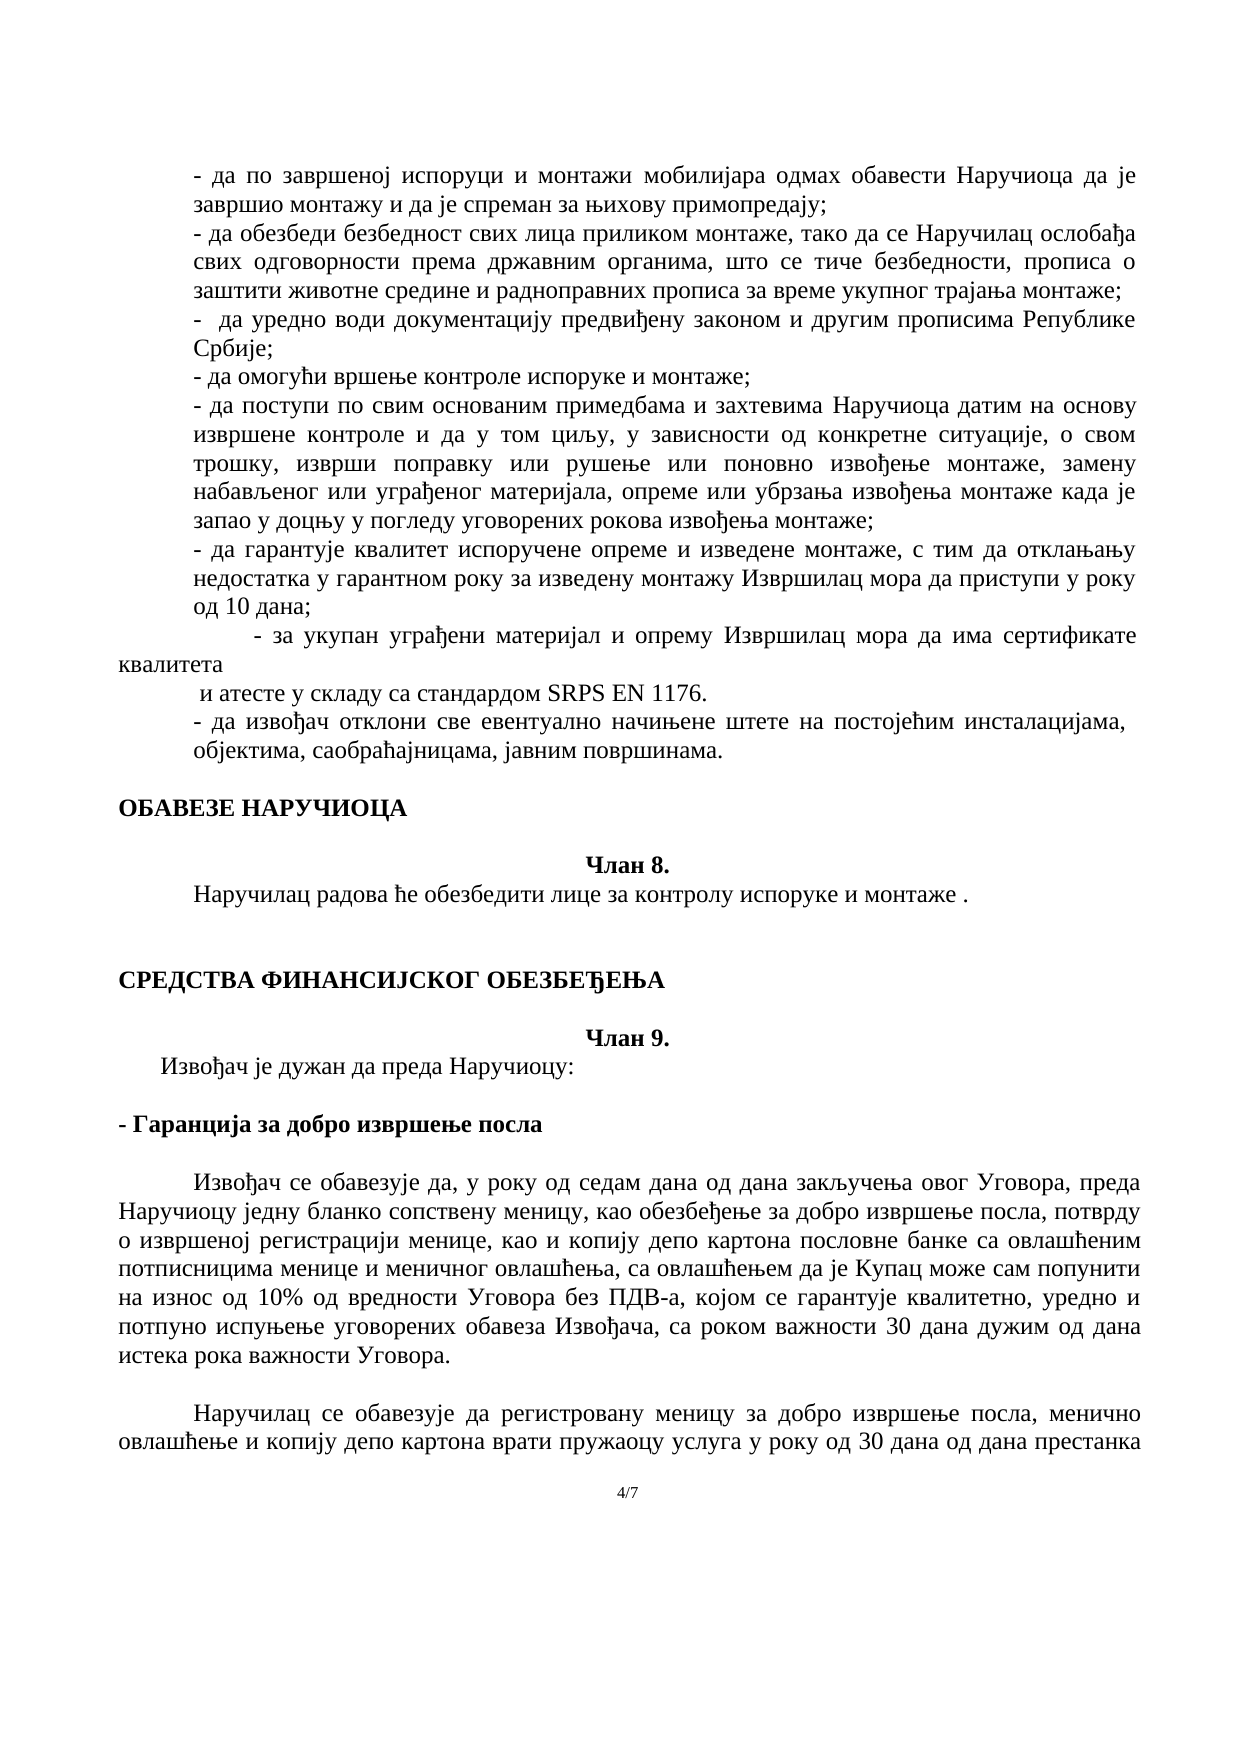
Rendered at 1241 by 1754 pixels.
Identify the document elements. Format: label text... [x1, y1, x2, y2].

list - да извођач отклони све евентуално начињене штете на постојећим инсталацијама, објектима, саобраћајницама, јавним површинама. [118, 706, 1137, 764]
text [118, 1398, 1142, 1455]
list - да омогући вршење контроле испоруке и монтаже; [193, 361, 1137, 390]
text - за укупан уграђени материјал и опрему Извршилац мора да има сертификате квалитета [118, 620, 1137, 678]
text Извођач се обавезује да, у року од седам дана од дана закључења овог Уговора, преда Наручиоцу једну бланко сопствену меницу, као обезбеђење за добро извршење посла, потврду о извршеној регистрацији менице, као и копију депо картона пословне банке са овлашћеним потписницима менице и меничног овлашћења, са овлашћењем да је Купац може сам попунити на износ од 10% од вредности Уговора без ПДВ-а, којом се гарантује квалитетно, уредно и потпуно испуњење уговорених обавеза Извођача, са роком важности 30 дана дужим од дана истека рока важности Уговора. [118, 1167, 1142, 1368]
list Члан 8. [118, 850, 1137, 879]
text и атесте у складу са стандардом SRPS EN 1176. [118, 678, 1137, 706]
list - да гарантује квалитет испоручене опреме и изведене монтаже, с тим да отклањању недостатка у гарантном року за изведену монтажу Извршилац мора да приступи у року од 10 дана; [193, 534, 1137, 620]
list - да обезбеди безбедност свих лица приликом монтаже, тако да се Наручилац ослобађа свих одговорности према државним органима, што се тиче безбедности, прописа о заштити животне средине и радноправних прописа за време укупног трајања монтаже; [193, 218, 1137, 304]
text Извођач је дужан да преда Наручиоцу: [160, 1051, 1099, 1080]
list ОБАВЕЗЕ НАРУЧИОЦА [118, 793, 1137, 821]
list - да уредно води документацију предвиђену законом и другим прописима Републике Србије; [193, 304, 1137, 361]
list - да поступи по свим основаним примедбама и захтевима Наручиоца датим на основу извршене контроле и да у том циљу, у зависности од конкретне ситуације, о свом трошку, изврши поправку или рушење или поновно извођење монтаже, замену набављеног или уграђеног материјала, опреме или убрзања извођења монтаже када је запао у доцњу у погледу уговорених рокова извођења монтаже; [193, 390, 1137, 534]
text СРЕДСТВА ФИНАНСИЈСКОГ ОБЕЗБЕЂЕЊА [118, 965, 1137, 994]
list Наручилац радова ће обезбедити лице за контролу испоруке и монтаже . [118, 879, 1137, 908]
text Члан 9. [118, 1023, 1137, 1051]
list - да по завршеној испоруци и монтажи мобилијара одмах обавести Наручиоца да је завршио монтажу и да је спреман за њихову примопредају; [193, 160, 1137, 218]
text - Гаранција за добро извршење посла [118, 1109, 1099, 1138]
